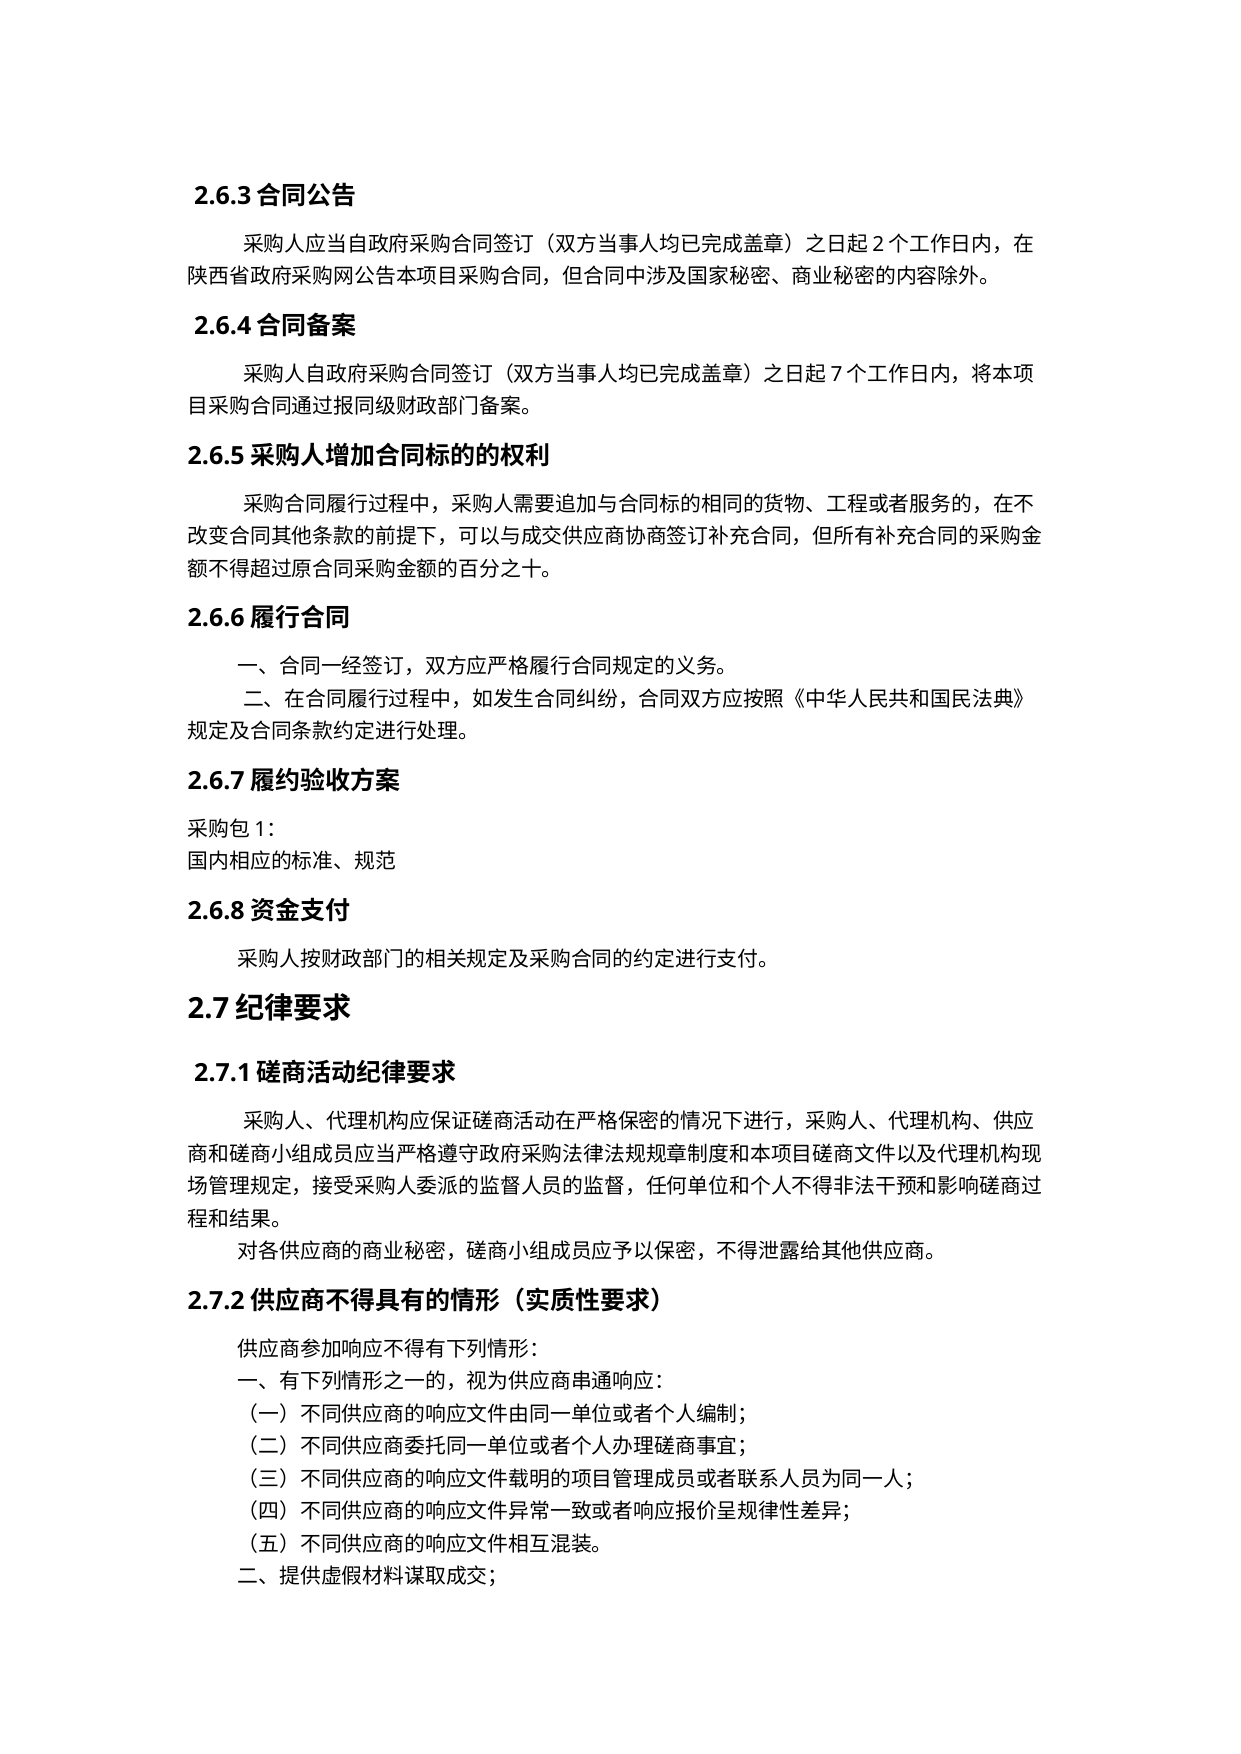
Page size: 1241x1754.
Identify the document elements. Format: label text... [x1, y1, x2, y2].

text 国内相应的标准、规范 [187, 844, 1053, 877]
text （五）不同供应商的响应文件相互混装。 [187, 1527, 1053, 1559]
text 采购人自政府采购合同签订（双方当事人均已完成盖章）之日起7个工作日内，将本项目采购合同通过报同级财政部门备案。 [187, 357, 1053, 422]
text 一、合同一经签订，双方应严格履行合同规定的义务。 [187, 649, 1053, 682]
text 采购人按财政部门的相关规定及采购合同的约定进行支付。 [187, 942, 1053, 974]
text 采购包1： [187, 812, 1053, 844]
text 2.6.7履约验收方案 [187, 747, 1053, 812]
text 一、有下列情形之一的，视为供应商串通响应： [187, 1364, 1053, 1397]
text （一）不同供应商的响应文件由同一单位或者个人编制； [187, 1397, 1053, 1429]
text 采购人、代理机构应保证磋商活动在严格保密的情况下进行，采购人、代理机构、供应商和磋商小组成员应当严格遵守政府采购法律法规规章制度和本项目磋商文件以及代理机构现场管理规定，接受采购人委派的监督人员的监督，任何单位和个人不得非法干预和影响磋商过程和结果。 [187, 1104, 1053, 1234]
text 2.7.1磋商活动纪律要求 [187, 1039, 1053, 1104]
text 2.7纪律要求 [187, 974, 1053, 1039]
text （二）不同供应商委托同一单位或者个人办理磋商事宜； [187, 1429, 1053, 1462]
text 2.6.4合同备案 [187, 292, 1053, 357]
text 2.6.5采购人增加合同标的的权利 [187, 422, 1053, 487]
text 二、在合同履行过程中，如发生合同纠纷，合同双方应按照《中华人民共和国民法典》规定及合同条款约定进行处理。 [187, 682, 1053, 747]
text 采购人应当自政府采购合同签订（双方当事人均已完成盖章）之日起2个工作日内，在陕西省政府采购网公告本项目采购合同，但合同中涉及国家秘密、商业秘密的内容除外。 [187, 227, 1053, 292]
text （四）不同供应商的响应文件异常一致或者响应报价呈规律性差异； [187, 1494, 1053, 1527]
text 二、提供虚假材料谋取成交； [187, 1559, 1053, 1592]
text 2.7.2供应商不得具有的情形（实质性要求） [187, 1267, 1053, 1332]
text 供应商参加响应不得有下列情形： [187, 1332, 1053, 1364]
text （三）不同供应商的响应文件载明的项目管理成员或者联系人员为同一人； [187, 1462, 1053, 1494]
text 对各供应商的商业秘密，磋商小组成员应予以保密，不得泄露给其他供应商。 [187, 1234, 1053, 1267]
text 2.6.6履行合同 [187, 584, 1053, 649]
text 2.6.3合同公告 [187, 162, 1053, 227]
text 采购合同履行过程中，采购人需要追加与合同标的相同的货物、工程或者服务的，在不改变合同其他条款的前提下，可以与成交供应商协商签订补充合同，但所有补充合同的采购金额不得超过原合同采购金额的百分之十。 [187, 487, 1053, 584]
text 2.6.8资金支付 [187, 877, 1053, 942]
